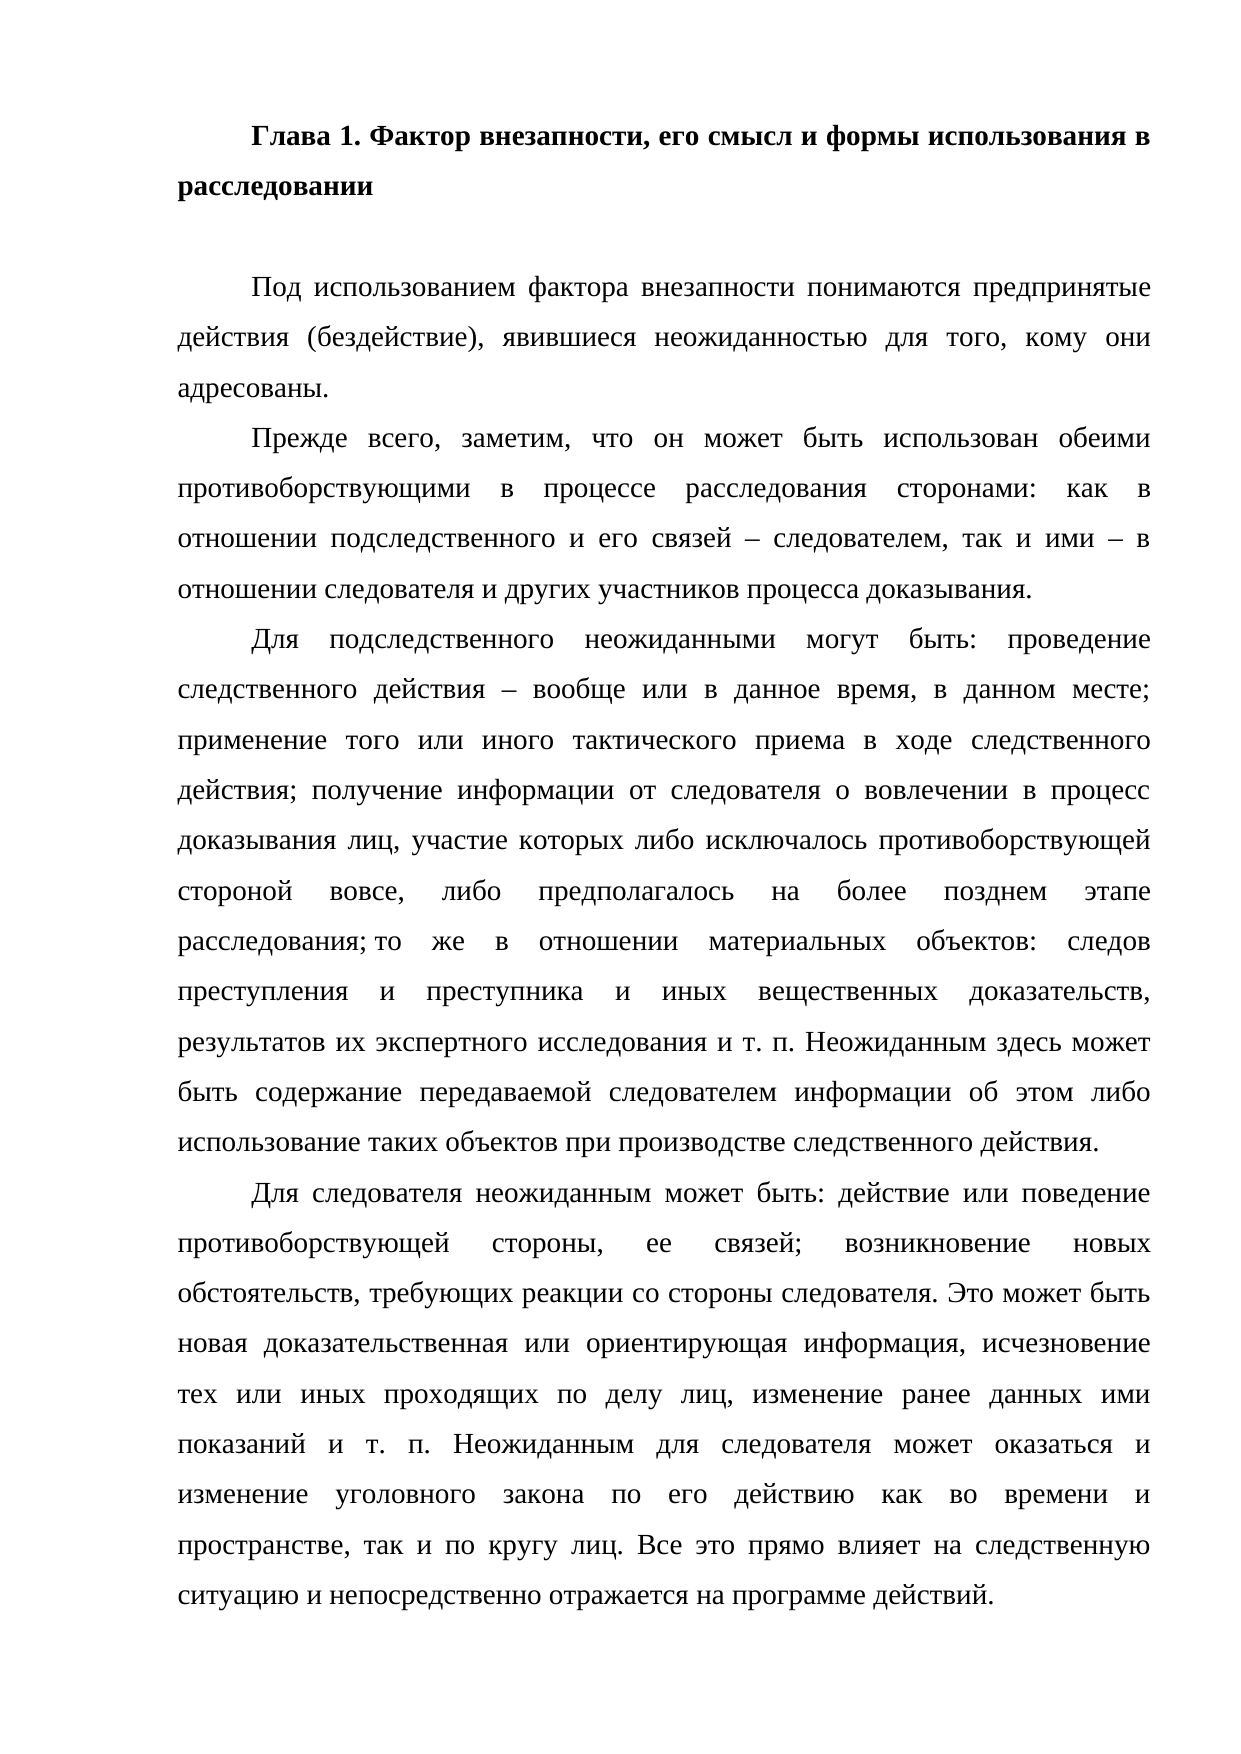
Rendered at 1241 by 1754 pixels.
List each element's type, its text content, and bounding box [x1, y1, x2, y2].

text Под использованием фактора внезапности понимаются предпринятые действия (бездействие), явившиеся неожиданностью для того, кому они адресованы. [177, 269, 1152, 403]
text Для следователя неожиданным может быть: действие или поведение противоборствующей стороны, ее связей; возникновение новых обстоятельств, требующих реакции со стороны следователя. Это может быть новая доказательственная или ориентирующая информация, исчезновение тех или иных проходящих по делу лиц, изменение ранее данных ими показаний и т. п. Неожиданным для следователя может оказаться и изменение уголовного закона по его действию как во времени и пространстве, так и по кругу лиц. Все это прямо влияет на следственную ситуацию и непосредственно отражается на программе действий. [177, 1175, 1152, 1611]
text Для подследственного неожиданными могут быть: проведение следственного действия – вообще или в данное время, в данном месте; применение того или иного тактического приема в ходе следственного действия; получение информации от следователя о вовлечении в процесс доказывания лиц, участие которых либо исключалось противоборствующей стороной вовсе, либо предполагалось на более позднем этапе расследования; то же в отношении материальных объектов: следов преступления и преступника и иных вещественных доказательств, результатов их экспертного исследования и т. п. Неожиданным здесь может быть содержание передаваемой следователем информации об этом либо использование таких объектов при производстве следственного действия. [177, 621, 1152, 1158]
text Прежде всего, заметим, что он может быть использован обеими противоборствующими в процессе расследования сторонами: как в отношении подследственного и его связей – следователем, так и ими – в отношении следователя и других участников процесса доказывания. [177, 420, 1152, 604]
text Глава 1. Фактор внезапности, его смысл и формы использования в расследовании [177, 118, 1152, 202]
